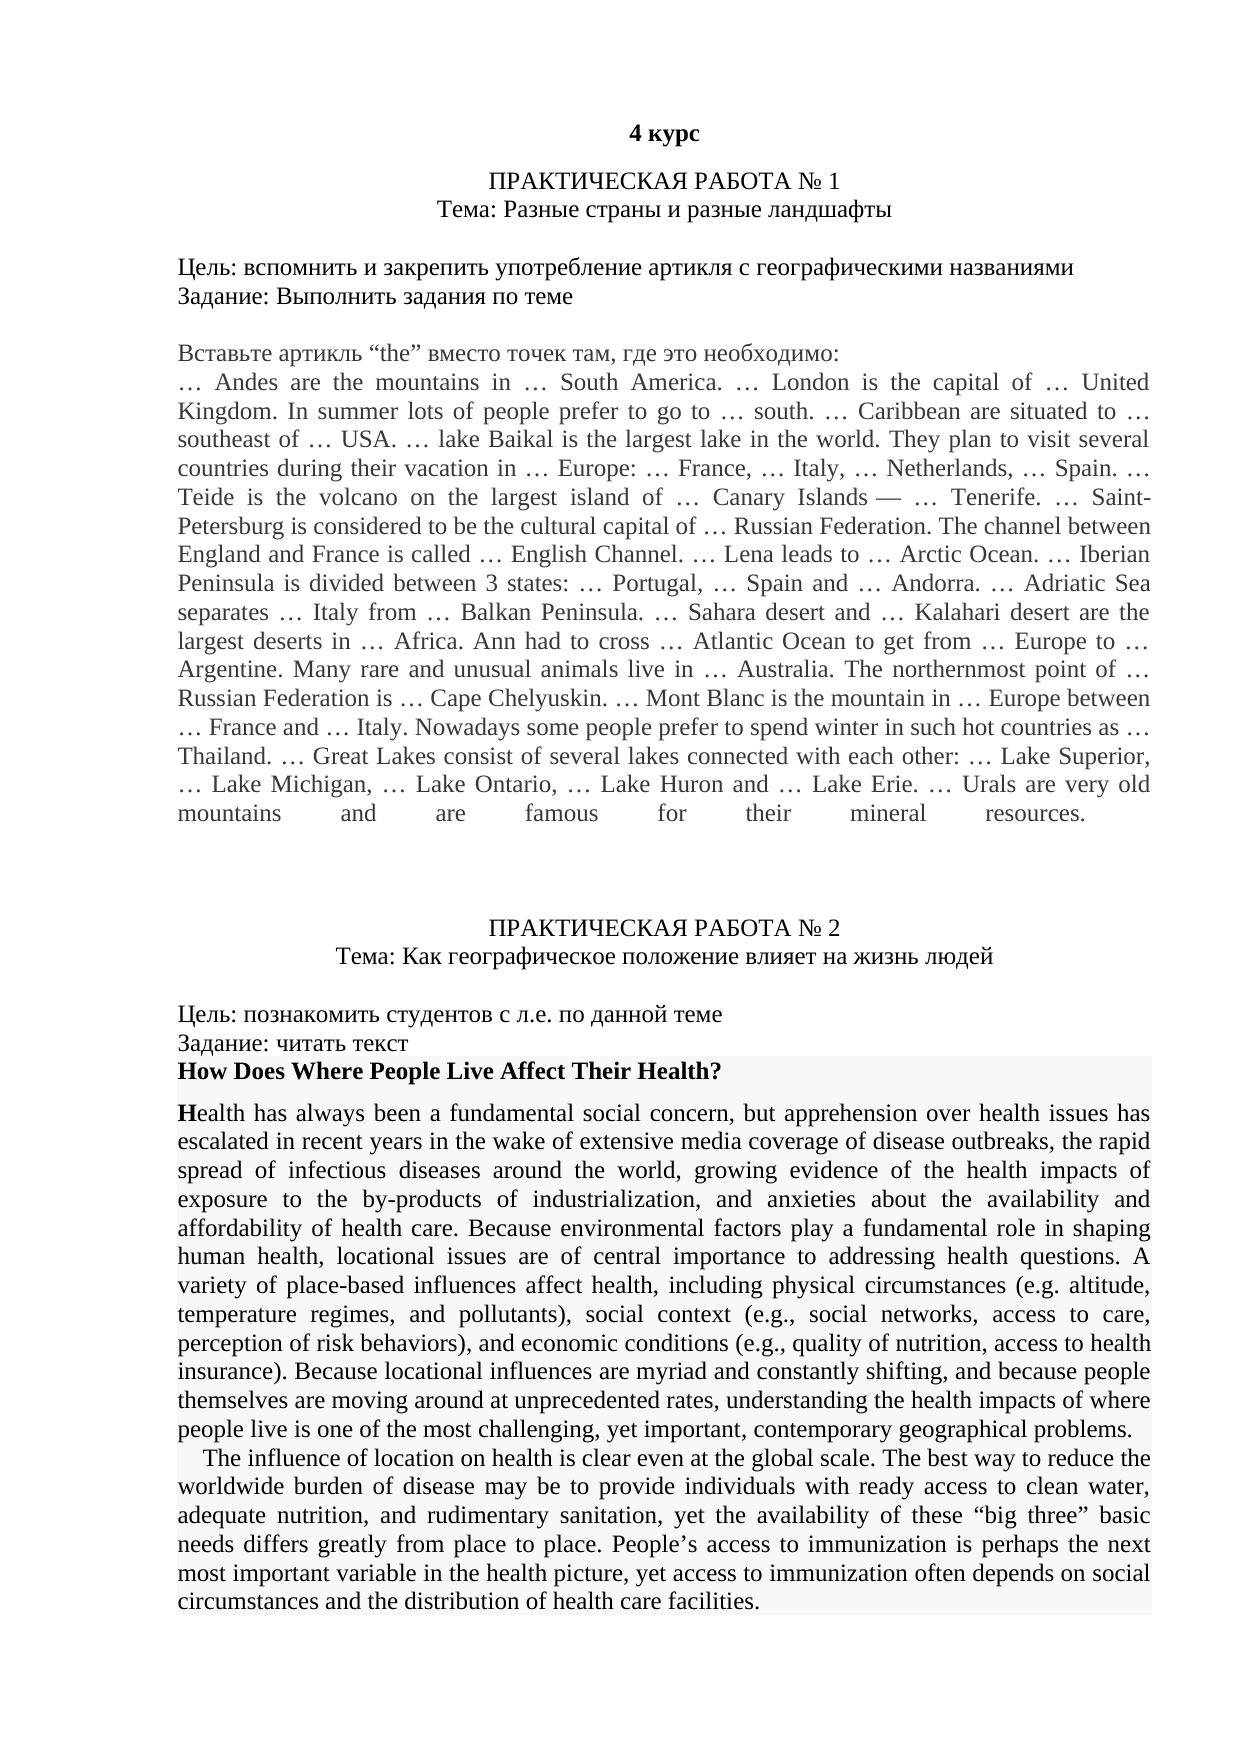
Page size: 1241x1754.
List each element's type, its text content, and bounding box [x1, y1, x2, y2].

text Задание: читать текст [177, 1028, 1152, 1056]
text Цель: познакомить студентов с л.е. по данной теме [177, 999, 1152, 1028]
text The influence of location on health is clear even at the global scale. The best way to reduce the worldwide burden of disease may be to provide individuals with ready access to clean water, adequate nutrition, and rudimentary sanitation, yet the availability of these “big three” basic needs differs greatly from place to place. People’s access to immunization is perhaps the next most important variable in the health picture, yet access to immunization often depends on social circumstances and the distribution of health care facilities. [177, 1443, 1152, 1615]
text 4 курс [177, 118, 1152, 147]
text Вставьте артикль “the” вместо точек там, где это необходимо: [177, 338, 1152, 367]
text Тема: Как географическое положение влияет на жизнь людей [177, 941, 1152, 970]
text How Does Where People Live Affect Their Health? [177, 1056, 1152, 1085]
text Тема: Разные страны и разные ландшафты [177, 194, 1152, 223]
text Health has always been a fundamental social concern, but apprehension over health issues has escalated in recent years in the wake of extensive media coverage of disease outbreaks, the rapid spread of infectious diseases around the world, growing evidence of the health impacts of exposure to the by-products of industrialization, and anxieties about the availability and affordability of health care. Because environmental factors play a fundamental role in shaping human health, locational issues are of central importance to addressing health questions. A variety of place-based influences affect health, including physical circumstances (e.g. altitude, temperature regimes, and pollutants), social context (e.g., social networks, access to care, perception of risk behaviors), and economic conditions (e.g., quality of nutrition, access to health insurance). Because locational influences are myriad and constantly shifting, and because people themselves are moving around at unprecedented rates, understanding the health impacts of where people live is one of the most challenging, yet important, contemporary geographical problems. [177, 1098, 1152, 1443]
text ПРАКТИЧЕСКАЯ РАБОТА № 1 [177, 166, 1152, 194]
text … Andes are the mountains in … South America. … London is the capital of … United Kingdom. In summer lots of people prefer to go to … south. … Caribbean are situated to … southeast of … USA. … lake Baikal is the largest lake in the world. They plan to visit several countries during their vacation in … Europe: … France, … Italy, … Netherlands, … Spain. … Teide is the volcano on the largest island of … Canary Islands — … Tenerife. … Saint-Petersburg is considered to be the cultural capital of … Russian Federation. The channel between England and France is called … English Channel. … Lena leads to … Arctic Ocean. … Iberian Peninsula is divided between 3 states: … Portugal, … Spain and … Andorra. … Adriatic Sea separates … Italy from … Balkan Peninsula. … Sahara desert and … Kalahari desert are the largest deserts in … Africa. Ann had to cross … Atlantic Ocean to get from … Europe to … Argentine. Many rare and unusual animals live in … Australia. The northernmost point of … Russian Federation is … Cape Chelyuskin. … Mont Blanc is the mountain in … Europe between … France and … Italy. Nowadays some people prefer to spend winter in such hot countries as … Thailand. … Great Lakes consist of several lakes connected with each other: … Lake Superior, … Lake Michigan, … Lake Ontario, … Lake Huron and … Lake Erie. … Urals are very old mountains and are famous for their mineral resources. [177, 367, 1152, 884]
text ПРАКТИЧЕСКАЯ РАБОТА № 2 [177, 913, 1152, 941]
text Цель: вспомнить и закрепить употребление артикля c географическими названиями [177, 252, 1152, 281]
text Задание: Выполнить задания по теме [177, 281, 1152, 309]
